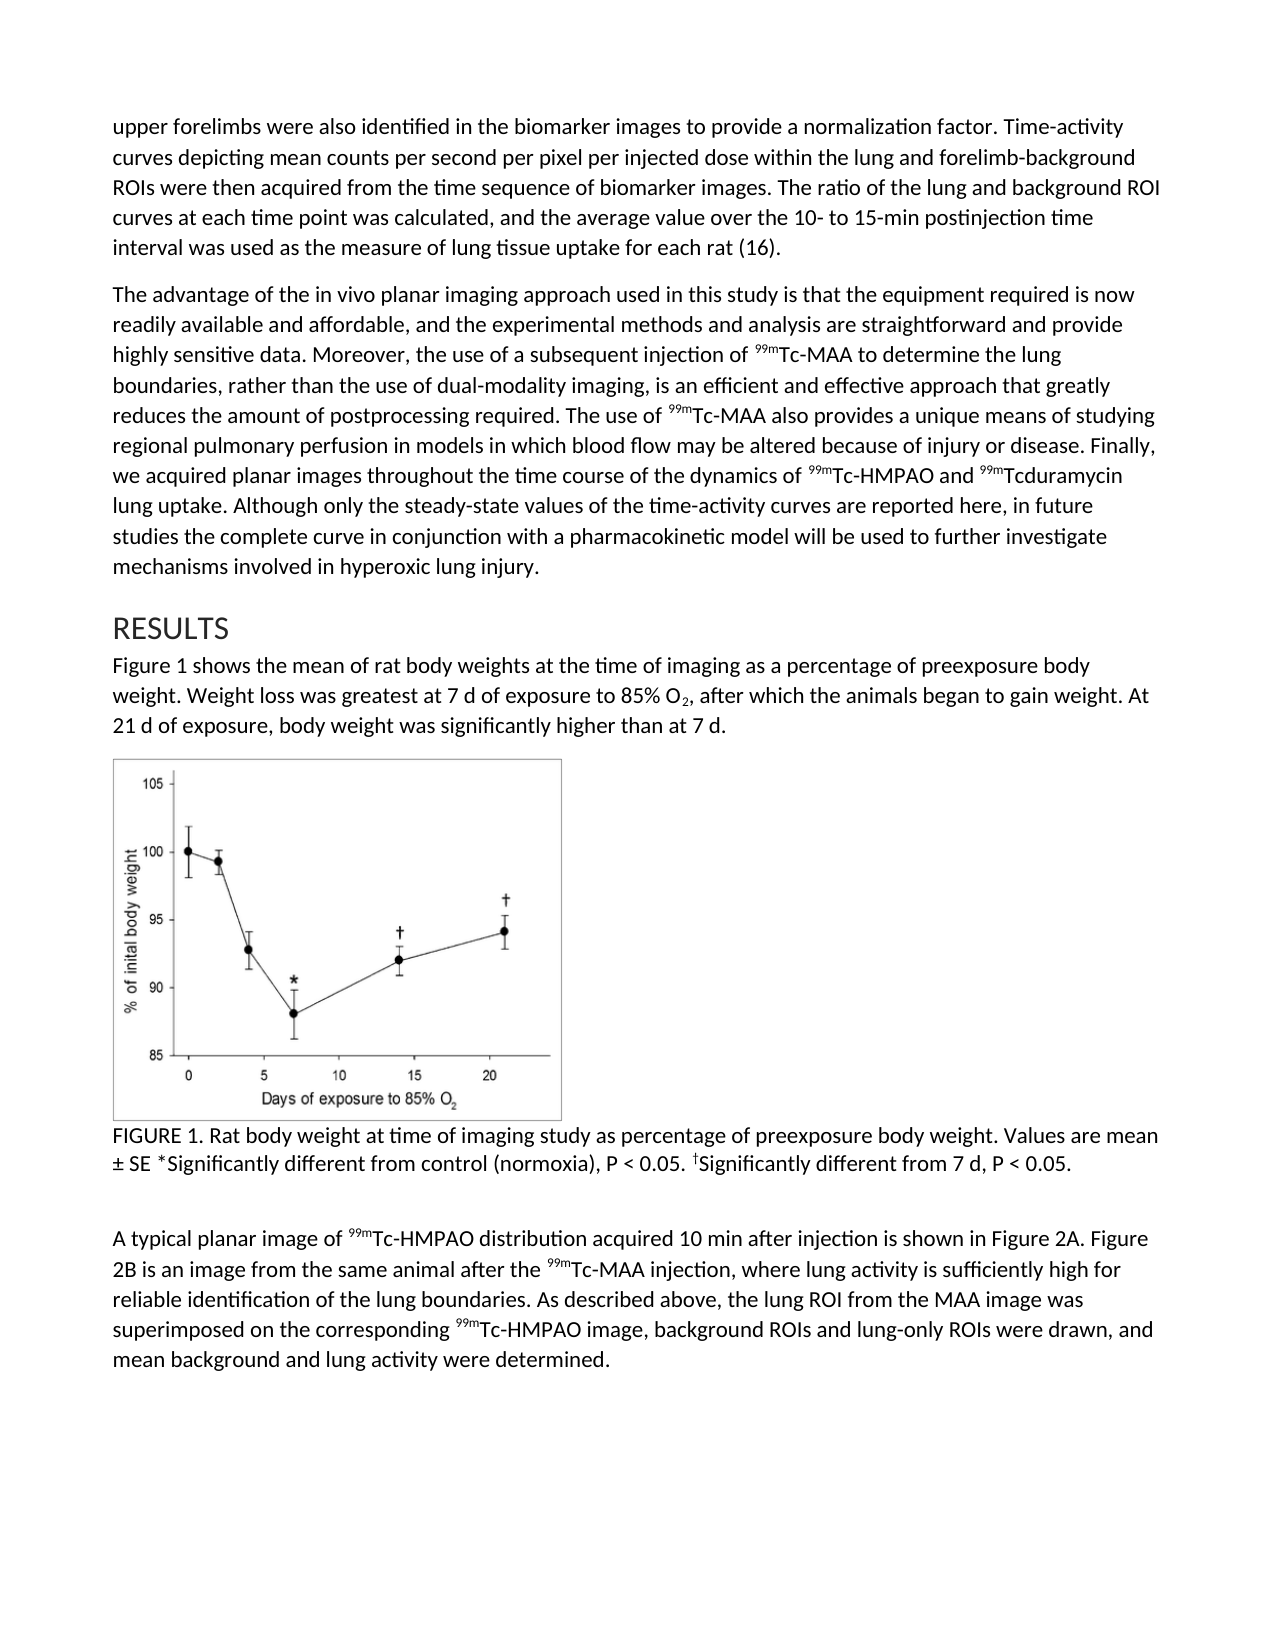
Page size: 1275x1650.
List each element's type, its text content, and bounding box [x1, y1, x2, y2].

subtitle RESULTS [112, 607, 1162, 648]
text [112, 112, 1162, 261]
text Figure 1 shows the mean of rat body weights at the time of imaging as a percentage of preexposure body weight. Weight loss was greatest at 7 d of exposure to 85% O2, after which the animals began to gain weight. At 21 d of exposure, body weight was significantly higher than at 7 d. [112, 651, 1162, 740]
text The advantage of the in vivo planar imaging approach used in this study is that the equipment required is now readily available and affordable, and the experimental methods and analysis are straightforward and provide highly sensitive data. Moreover, the use of a subsequent injection of 99mTc-MAA to determine the lung boundaries, rather than the use of dual-modality imaging, is an efficient and effective approach that greatly reduces the amount of postprocessing required. The use of 99mTc-MAA also provides a unique means of studying regional pulmonary perfusion in models in which blood flow may be altered because of injury or disease. Finally, we acquired planar images throughout the time course of the dynamics of 99mTc-HMPAO and 99mTcduramycin lung uptake. Although only the steady-state values of the time-activity curves are reported here, in future studies the complete curve in conjunction with a pharmacokinetic model will be used to further investigate mechanisms involved in hyperoxic lung injury. [112, 280, 1162, 580]
text FIGURE 1. Rat body weight at time of imaging study as percentage of preexposure body weight. Values are mean ± SE *Significantly different from control (normoxia), P < 0.05. †Significantly different from 7 d, P < 0.05. [112, 1122, 1162, 1178]
text A typical planar image of 99mTc-HMPAO distribution acquired 10 min after injection is shown in Figure 2A. Figure 2B is an image from the same animal after the 99mTc-MAA injection, where lung activity is sufficiently high for reliable identification of the lung boundaries. As described above, the lung ROI from the MAA image was superimposed on the corresponding 99mTc-HMPAO image, background ROIs and lung-only ROIs were drawn, and mean background and lung activity were determined. [112, 1224, 1162, 1373]
picture [112, 758, 563, 1122]
